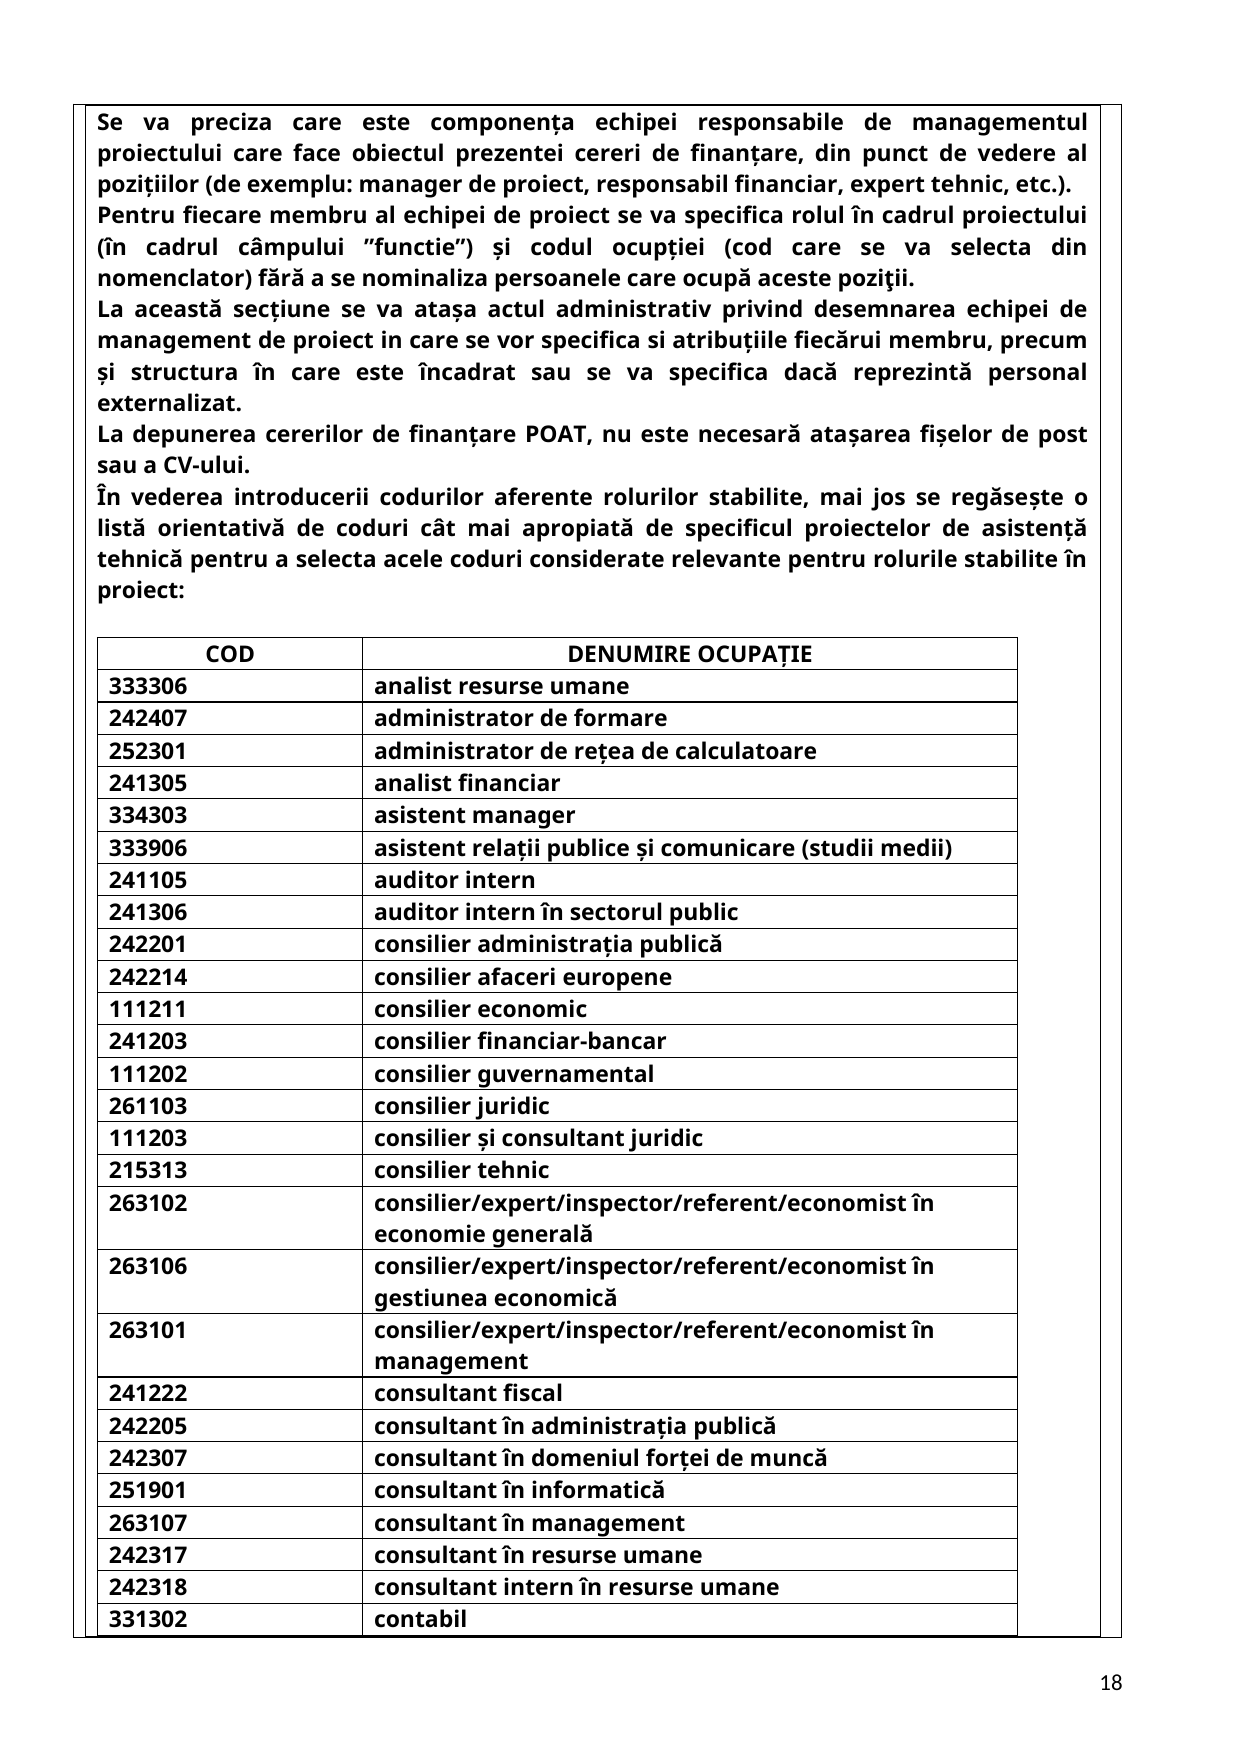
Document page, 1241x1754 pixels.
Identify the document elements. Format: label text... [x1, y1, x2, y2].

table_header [74, 105, 85, 1637]
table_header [1101, 105, 1121, 1637]
